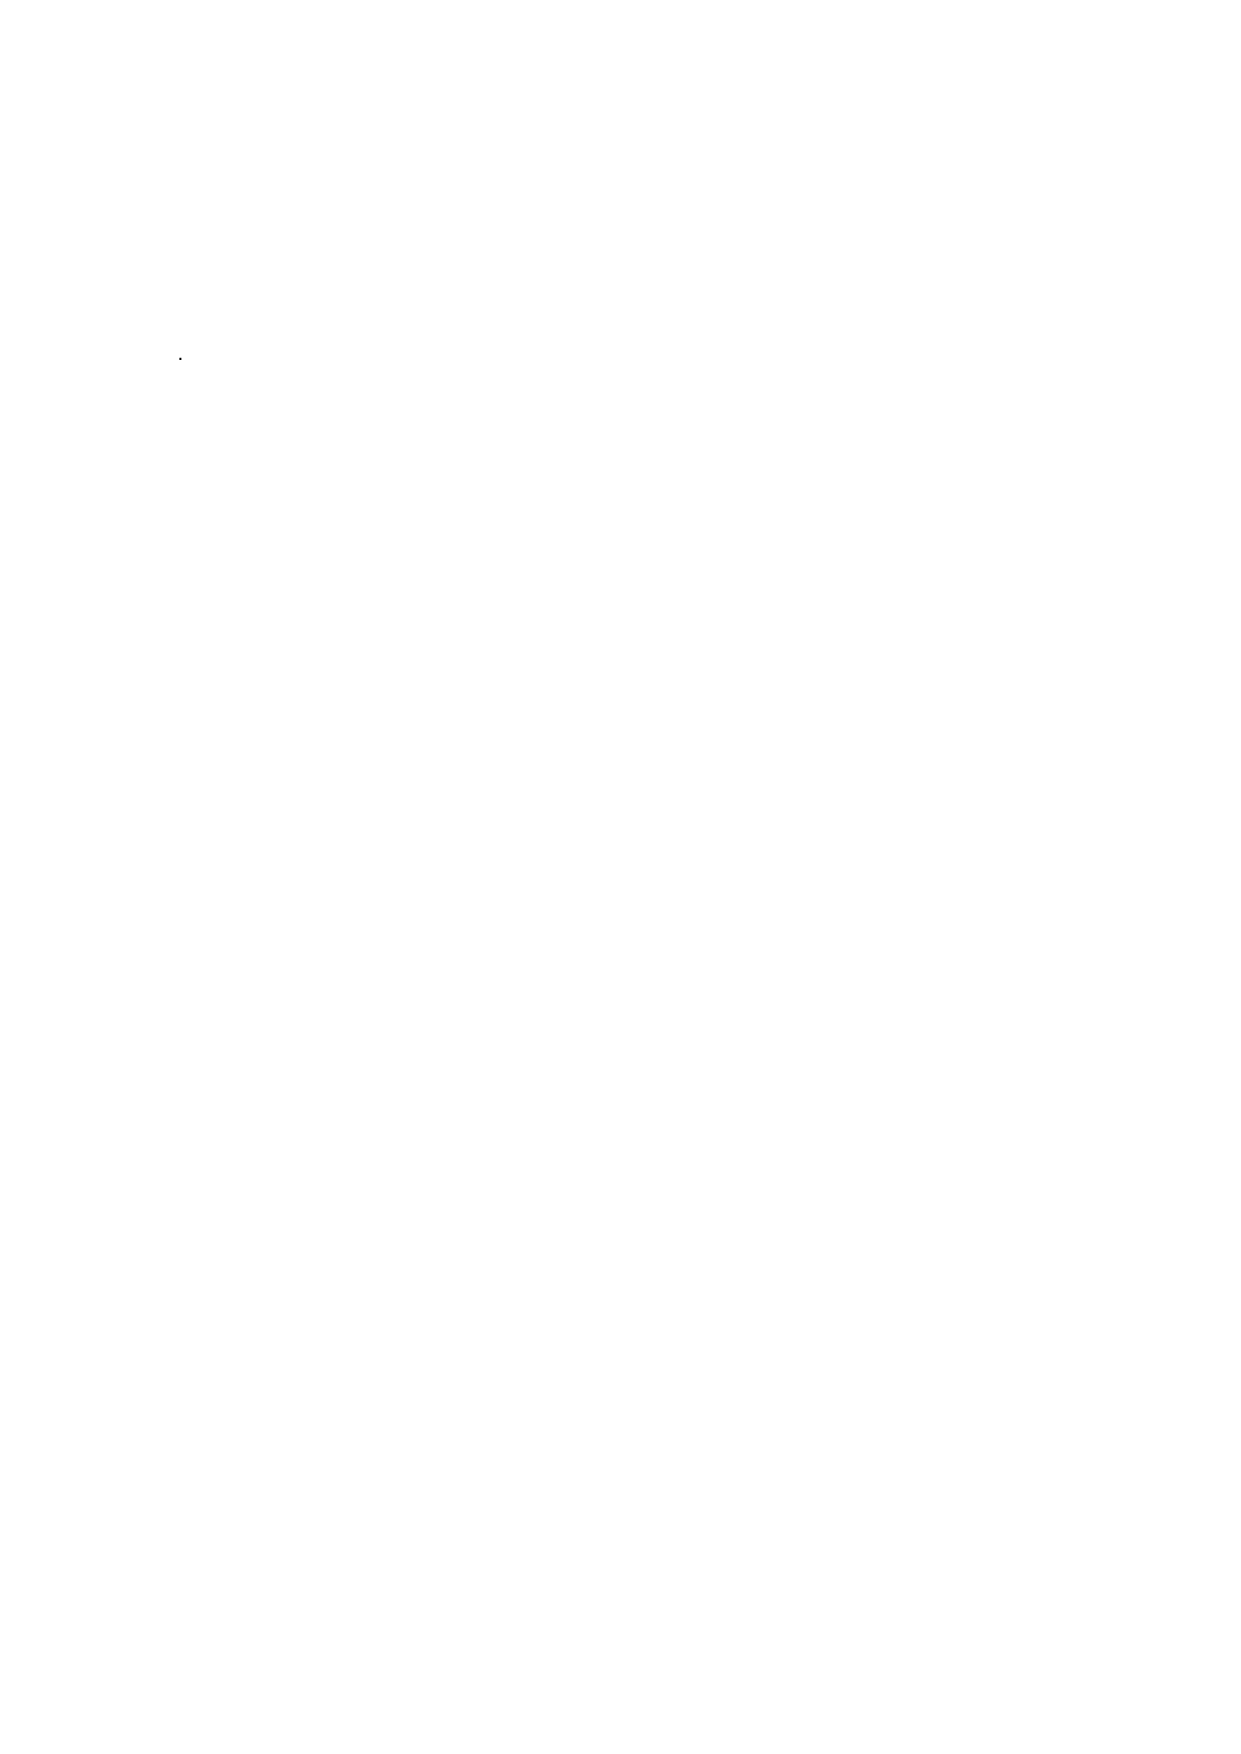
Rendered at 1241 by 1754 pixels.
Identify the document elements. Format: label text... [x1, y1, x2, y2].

text . [177, 341, 1063, 365]
